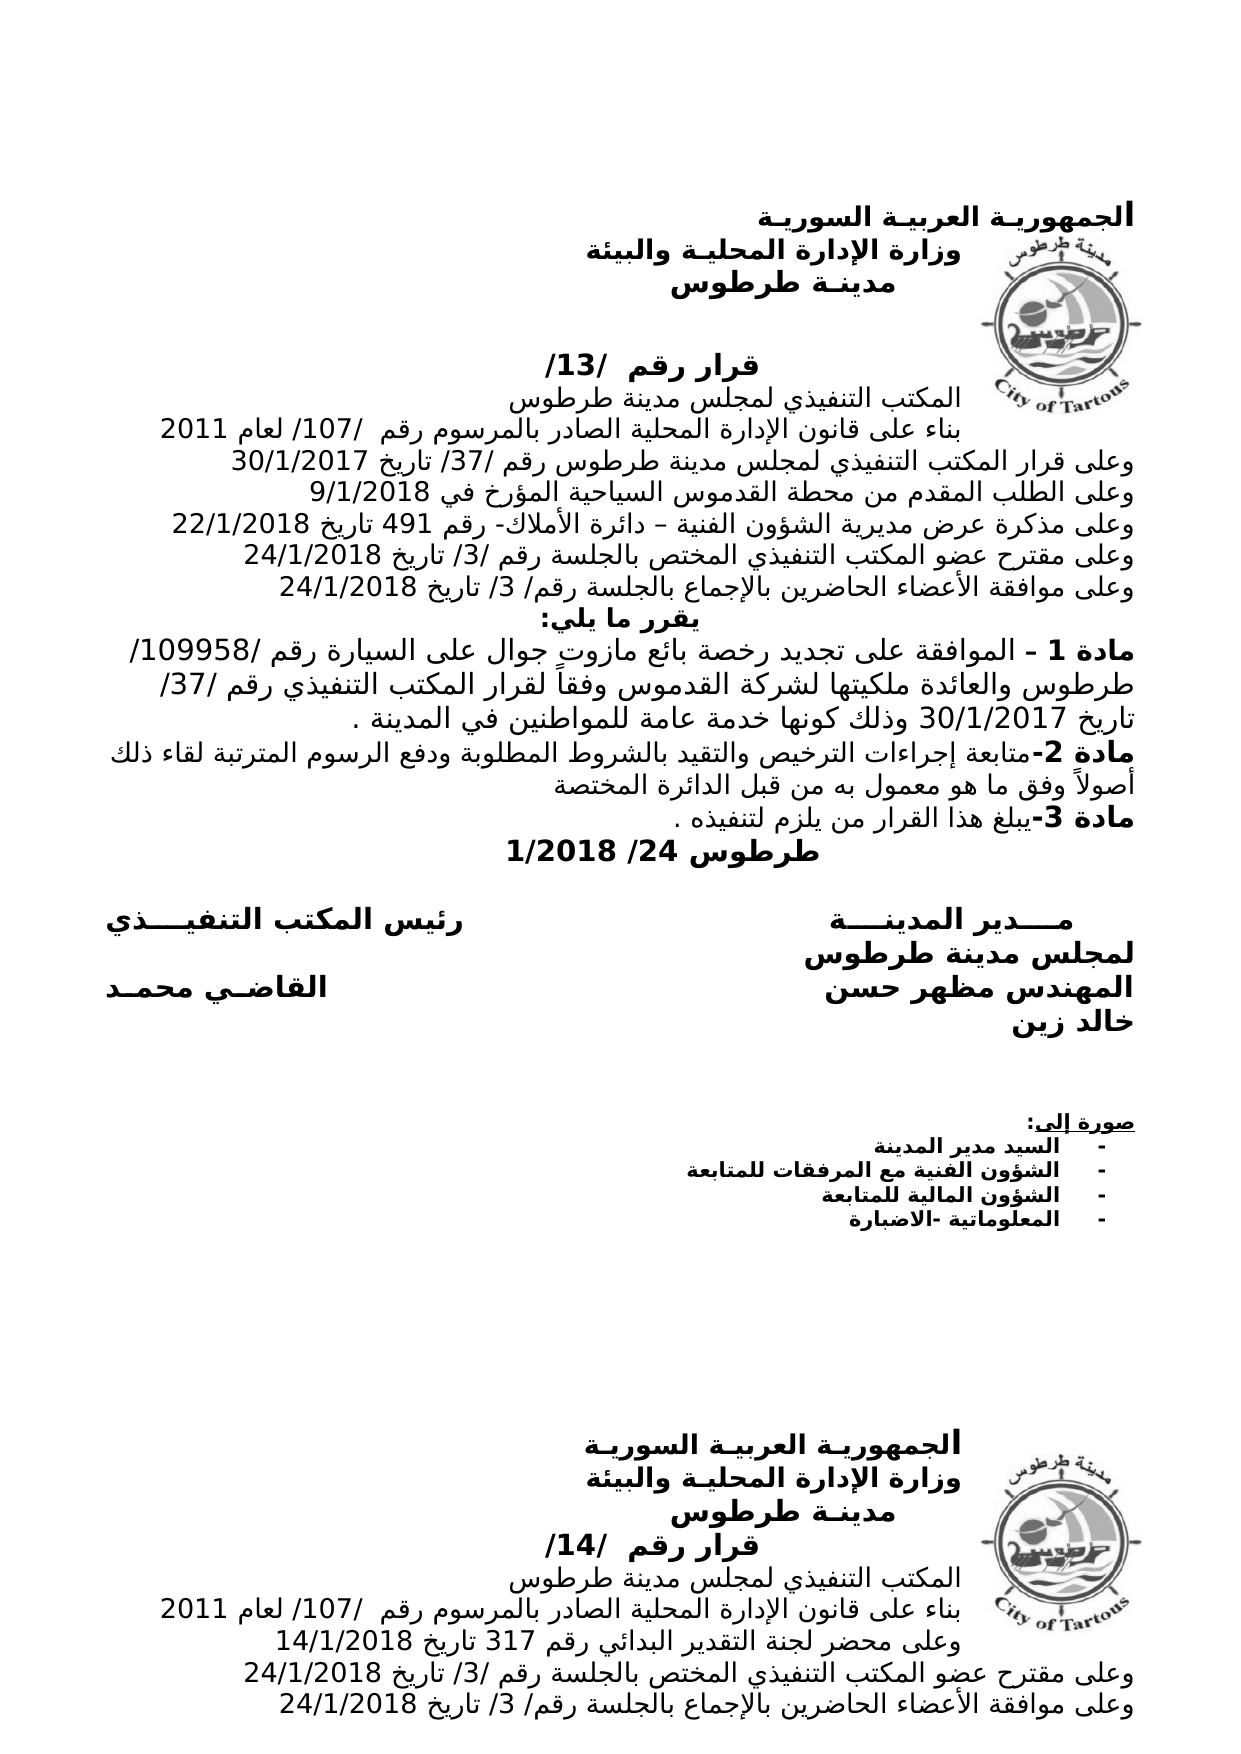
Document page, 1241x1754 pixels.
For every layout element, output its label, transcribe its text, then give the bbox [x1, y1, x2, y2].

text طرطوس 24/ 1/2018 [105, 834, 1135, 868]
text وعلى قرار المكتب التنفيذي لمجلس مدينة طرطوس رقم /37/ تاريخ 30/1/2017 [105, 445, 1135, 477]
text صورة إلى: [105, 1110, 1135, 1134]
text المهندس مظهر حسن القاضي محمد خالد زين [105, 970, 1135, 1038]
list المعلوماتية -الاضبارة [105, 1207, 1098, 1231]
text مادة 2-متابعة إجراءات الترخيص والتقيد بالشروط المطلوبة ودفع الرسوم المترتبة لقاء ذلك أصولاً وفق ما هو معمول به من قبل الدائرة المختصة [105, 735, 1135, 801]
text وعلى الطلب المقدم من محطة القدموس السياحية المؤرخ في 9/1/2018 [105, 477, 1135, 508]
text وعلى موافقة الأعضاء الحاضرين بالإجماع بالجلسة رقم/ 3/ تاريخ 24/1/2018 [105, 1688, 1135, 1720]
text بناء على قانون الإدارة المحلية الصادر بالمرسوم رقم /107/ لعام 2011 [105, 1594, 980, 1625]
text بناء على قانون الإدارة المحلية الصادر بالمرسوم رقم /107/ لعام 2011 [105, 413, 1135, 445]
list السيد مدير المدينة [105, 1134, 1098, 1158]
list الشؤون الفنية مع المرفقات للمتابعة [105, 1158, 1098, 1183]
text يقرر ما يلي: [105, 603, 1135, 633]
text المكتب التنفيذي لمجلس مدينة طرطوس [105, 382, 980, 413]
text وعلى مقترح عضو المكتب التنفيذي المختص بالجلسة رقم /3/ تاريخ 24/1/2018 [105, 540, 1135, 571]
text مادة 3-يبلغ هذا القرار من يلزم لتنفيذه . [105, 801, 1135, 834]
text قرار رقم /13/ [105, 348, 760, 382]
text وعلى مقترح عضو المكتب التنفيذي المختص بالجلسة رقم /3/ تاريخ 24/1/2018 [105, 1657, 1135, 1688]
text وعلى موافقة الأعضاء الحاضرين بالإجماع بالجلسة رقم/ 3/ تاريخ 24/1/2018 [105, 571, 1135, 603]
text قرار رقم /14/ [105, 1528, 760, 1562]
text مدير المدينة رئيس المكتب التنفيذي لمجلس مدينة طرطوس [105, 902, 1135, 970]
text مادة 1 – الموافقة على تجديد رخصة بائع مازوت جوال على السيارة رقم /109958/ طرطوس والعائدة ملكيتها لشركة القدموس وفقاً لقرار المكتب التنفيذي رقم /37/ تاريخ 30/1/2017 وذلك كونها خدمة عامة للمواطنين في المدينة . [105, 633, 1135, 735]
subtitle الجمهوريـة العربيـة السوريـة [105, 1424, 1135, 1463]
subtitle الجمهوريـة العربيـة السوريـة [105, 195, 1135, 234]
list الشؤون المالية للمتابعة [105, 1183, 1098, 1207]
text وعلى محضر لجنة التقدير البدائي رقم 317 تاريخ 14/1/2018 [105, 1625, 1135, 1657]
subtitle وزارة الإدارة المحليـة والبيئة [105, 1463, 980, 1494]
text وعلى مذكرة عرض مديرية الشؤون الفنية – دائرة الأملاك- رقم 491 تاريخ 22/1/2018 [105, 508, 1135, 540]
text المكتب التنفيذي لمجلس مدينة طرطوس [105, 1562, 980, 1594]
subtitle مدينـة طرطوس [105, 1494, 980, 1528]
subtitle وزارة الإدارة المحليـة والبيئة [105, 234, 1135, 266]
subtitle مدينـة طرطوس [105, 266, 980, 300]
